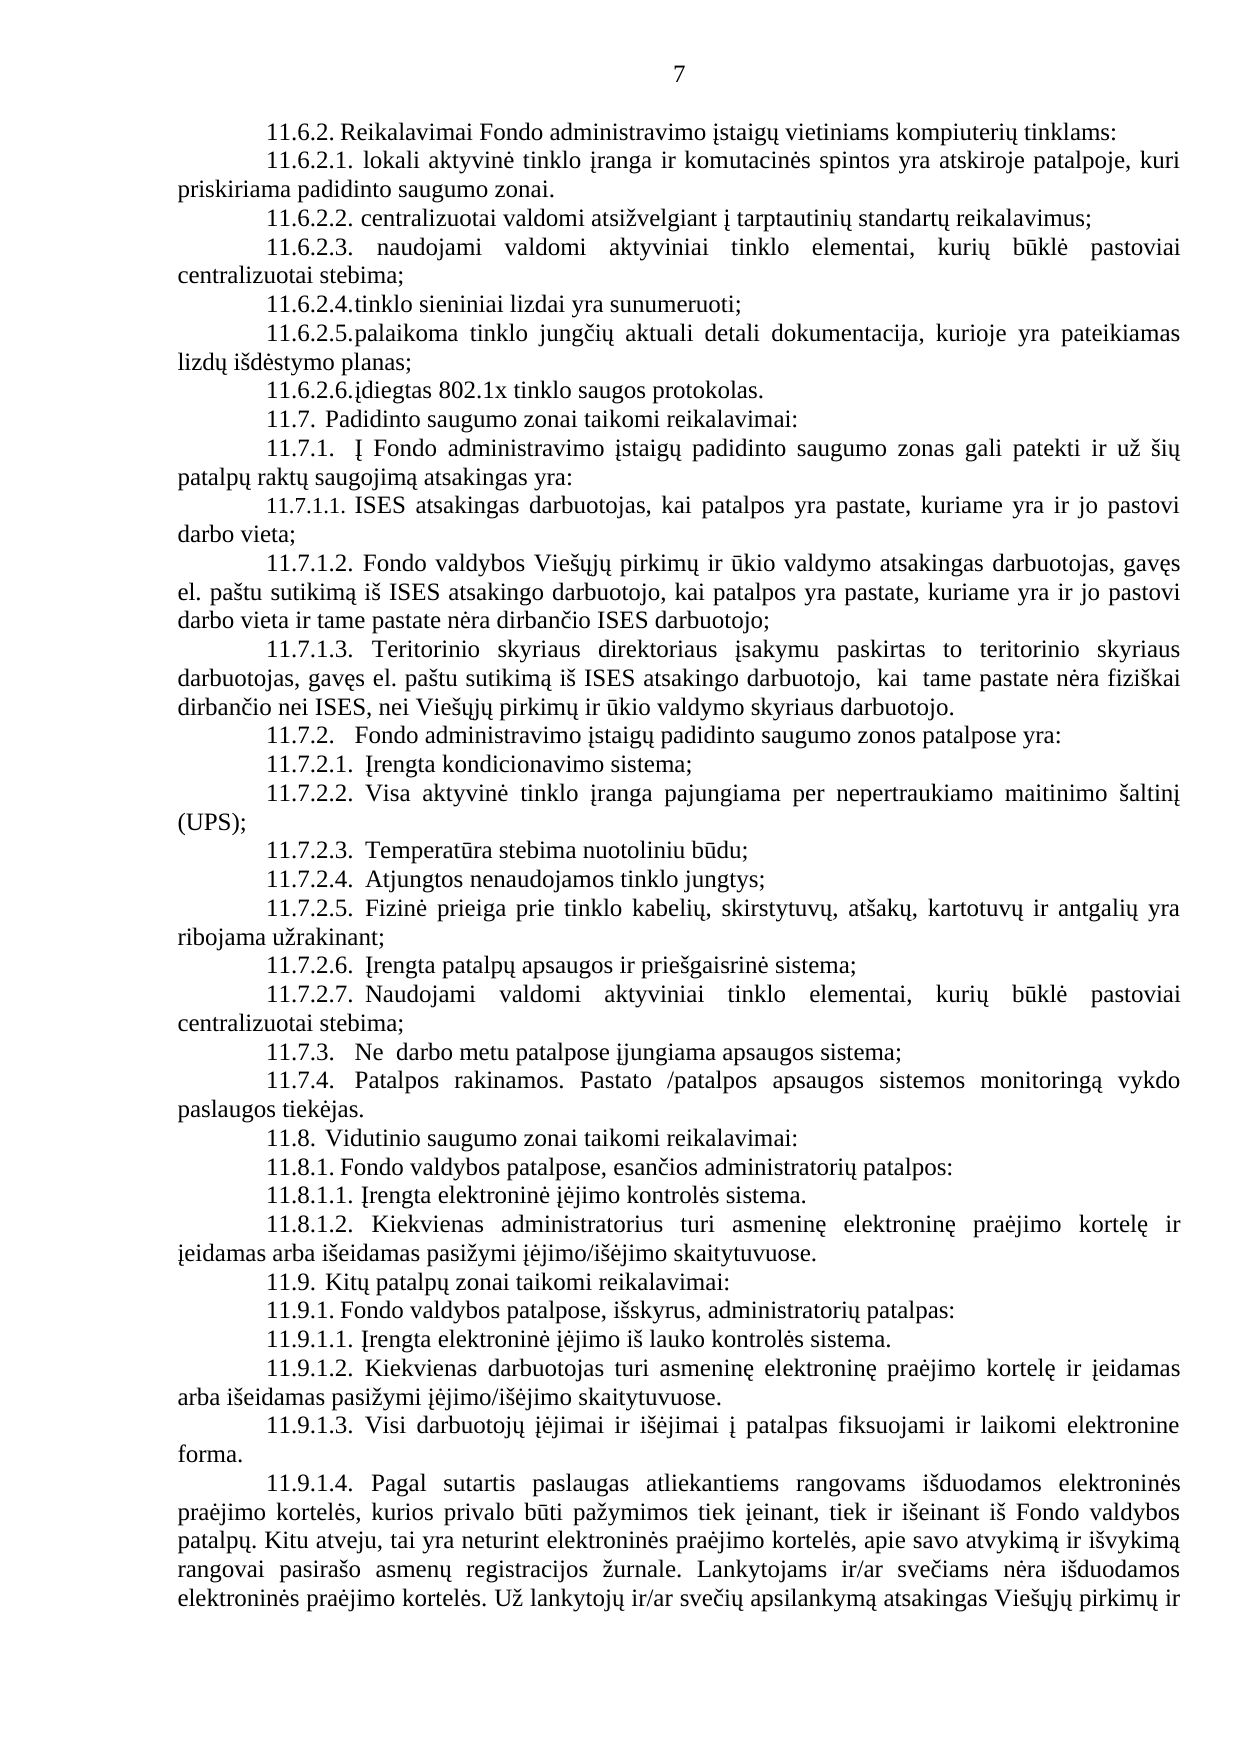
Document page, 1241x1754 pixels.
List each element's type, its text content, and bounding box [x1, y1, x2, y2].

list įdiegtas 802.1x tinklo saugos protokolas. [177, 375, 1181, 404]
list Įrengta kondicionavimo sistema; [177, 749, 1181, 778]
list Naudojami valdomi aktyviniai tinklo elementai, kurių būklė pastoviai centralizuotai stebima; [177, 979, 1181, 1037]
list Fondo valdybos patalpose, esančios administratorių patalpos: [177, 1152, 1181, 1180]
list Vidutinio saugumo zonai taikomi reikalavimai: [177, 1123, 1181, 1152]
list Įrengta patalpų apsaugos ir priešgaisrinė sistema; [177, 950, 1181, 979]
list Fondo valdybos Viešųjų pirkimų ir ūkio valdymo atsakingas darbuotojas, gavęs el. paštu sutikimą iš ISES atsakingo darbuotojo, kai patalpos yra pastate, kuriame yra ir jo pastovi darbo vieta ir tame pastate nėra dirbančio ISES darbuotojo; [177, 548, 1181, 634]
list centralizuotai valdomi atsižvelgiant į tarptautinių standartų reikalavimus; [177, 203, 1181, 232]
list Atjungtos nenaudojamos tinklo jungtys; [177, 864, 1181, 893]
list Fondo valdybos patalpose, išskyrus, administratorių patalpas: [177, 1295, 1181, 1324]
list Visi darbuotojų įėjimai ir išėjimai į patalpas fiksuojami ir laikomi elektronine forma. [177, 1410, 1181, 1468]
list Į Fondo administravimo įstaigų padidinto saugumo zonas gali patekti ir už šių patalpų raktų saugojimą atsakingas yra: [177, 433, 1181, 490]
list Temperatūra stebima nuotoliniu būdu; [177, 835, 1181, 864]
list ISES atsakingas darbuotojas, kai patalpos yra pastate, kuriame yra ir jo pastovi darbo vieta; [177, 490, 1181, 548]
list palaikoma tinklo jungčių aktuali detali dokumentacija, kurioje yra pateikiamas lizdų išdėstymo planas; [177, 318, 1181, 375]
list Kiekvienas administratorius turi asmeninę elektroninę praėjimo kortelę ir įeidamas arba išeidamas pasižymi įėjimo/išėjimo skaitytuvuose. [177, 1209, 1181, 1267]
list Reikalavimai Fondo administravimo įstaigų vietiniams kompiuterių tinklams: [177, 117, 1181, 145]
list naudojami valdomi aktyviniai tinklo elementai, kurių būklė pastoviai centralizuotai stebima; [177, 232, 1181, 289]
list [177, 1468, 1181, 1612]
list Fizinė prieiga prie tinklo kabelių, skirstytuvų, atšakų, kartotuvų ir antgalių yra ribojama užrakinant; [177, 893, 1181, 950]
list Įrengta elektroninė įėjimo kontrolės sistema. [177, 1180, 1181, 1209]
list Kiekvienas darbuotojas turi asmeninę elektroninę praėjimo kortelę ir įeidamas arba išeidamas pasižymi įėjimo/išėjimo skaitytuvuose. [177, 1353, 1181, 1410]
list Ne darbo metu patalpose įjungiama apsaugos sistema; [177, 1037, 1181, 1065]
list Teritorinio skyriaus direktoriaus įsakymu paskirtas to teritorinio skyriaus darbuotojas, gavęs el. paštu sutikimą iš ISES atsakingo darbuotojo, kai tame pastate nėra fiziškai dirbančio nei ISES, nei Viešųjų pirkimų ir ūkio valdymo skyriaus darbuotojo. [177, 634, 1181, 720]
list tinklo sieniniai lizdai yra sunumeruoti; [177, 289, 1181, 318]
list Patalpos rakinamos. Pastato /patalpos apsaugos sistemos monitoringą vykdo paslaugos tiekėjas. [177, 1065, 1181, 1123]
list lokali aktyvinė tinklo įranga ir komutacinės spintos yra atskiroje patalpoje, kuri priskiriama padidinto saugumo zonai. [177, 145, 1181, 203]
list Įrengta elektroninė įėjimo iš lauko kontrolės sistema. [177, 1324, 1181, 1353]
list Visa aktyvinė tinklo įranga pajungiama per nepertraukiamo maitinimo šaltinį (UPS); [177, 778, 1181, 835]
list Kitų patalpų zonai taikomi reikalavimai: [177, 1267, 1181, 1295]
list Fondo administravimo įstaigų padidinto saugumo zonos patalpose yra: [177, 720, 1181, 749]
list Padidinto saugumo zonai taikomi reikalavimai: [177, 404, 1181, 433]
